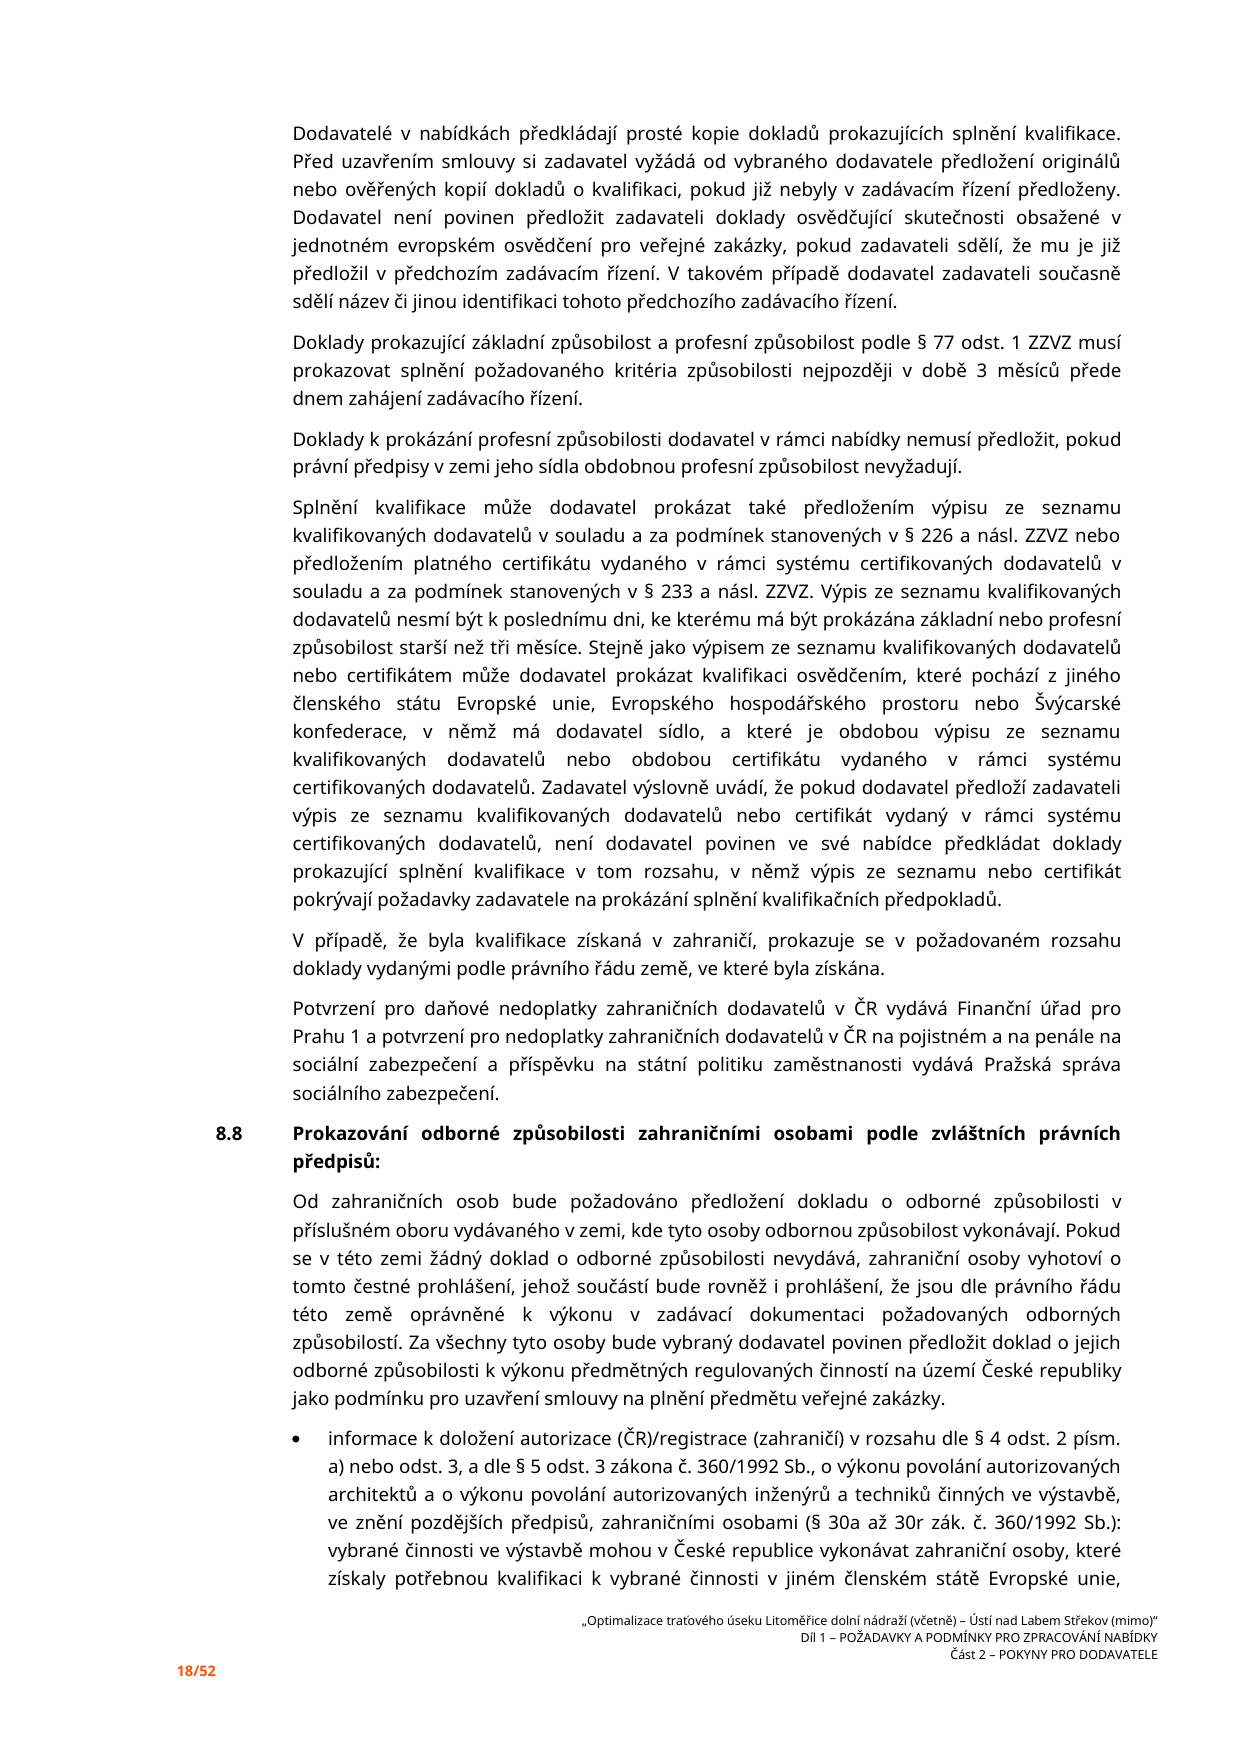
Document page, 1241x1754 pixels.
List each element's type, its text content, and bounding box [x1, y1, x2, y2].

text Potvrzení pro daňové nedoplatky zahraničních dodavatelů v ČR vydává Finanční úřad pro Prahu 1 a potvrzení pro nedoplatky zahraničních dodavatelů v ČR na pojistném a na penále na sociální zabezpečení a příspěvku na státní politiku zaměstnanosti vydává Pražská správa sociálního zabezpečení. [292, 996, 1122, 1105]
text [292, 1426, 1122, 1591]
text Prokazování odborné způsobilosti zahraničními osobami podle zvláštních právních předpisů: [216, 1120, 1122, 1174]
text Od zahraničních osob bude požadováno předložení dokladu o odborné způsobilosti v příslušném oboru vydávaného v zemi, kde tyto osoby odbornou způsobilost vykonávají. Pokud se v této zemi žádný doklad o odborné způsobilosti nevydává, zahraniční osoby vyhotoví o tomto čestné prohlášení, jehož součástí bude rovněž i prohlášení, že jsou dle právního řádu této země oprávněné k výkonu v zadávací dokumentaci požadovaných odborných způsobilostí. Za všechny tyto osoby bude vybraný dodavatel povinen předložit doklad o jejich odborné způsobilosti k výkonu předmětných regulovaných činností na území České republiky jako podmínku pro uzavření smlouvy na plnění předmětu veřejné zakázky. [292, 1189, 1122, 1411]
text Splnění kvalifikace může dodavatel prokázat také předložením výpisu ze seznamu kvalifikovaných dodavatelů v souladu a za podmínek stanovených v § 226 a násl. ZZVZ nebo předložením platného certifikátu vydaného v rámci systému certifikovaných dodavatelů v souladu a za podmínek stanovených v § 233 a násl. ZZVZ. Výpis ze seznamu kvalifikovaných dodavatelů nesmí být k poslednímu dni, ke kterému má být prokázána základní nebo profesní způsobilost starší než tři měsíce. Stejně jako výpisem ze seznamu kvalifikovaných dodavatelů nebo certifikátem může dodavatel prokázat kvalifikaci osvědčením, které pochází z jiného členského státu Evropské unie, Evropského hospodářského prostoru nebo Švýcarské konfederace, v němž má dodavatel sídlo, a které je obdobou výpisu ze seznamu kvalifikovaných dodavatelů nebo obdobou certifikátu vydaného v rámci systému certifikovaných dodavatelů. Zadavatel výslovně uvádí, že pokud dodavatel předloží zadavateli výpis ze seznamu kvalifikovaných dodavatelů nebo certifikát vydaný v rámci systému certifikovaných dodavatelů, není dodavatel povinen ve své nabídce předkládat doklady prokazující splnění kvalifikace v tom rozsahu, v němž výpis ze seznamu nebo certifikát pokrývají požadavky zadavatele na prokázání splnění kvalifikačních předpokladů. [292, 494, 1122, 912]
text Doklady k prokázání profesní způsobilosti dodavatel v rámci nabídky nemusí předložit, pokud právní předpisy v zemi jeho sídla obdobnou profesní způsobilost nevyžadují. [292, 426, 1122, 479]
text Doklady prokazující základní způsobilost a profesní způsobilost podle § 77 odst. 1 ZZVZ musí prokazovat splnění požadovaného kritéria způsobilosti nejpozději v době 3 měsíců přede dnem zahájení zadávacího řízení. [292, 329, 1122, 411]
text V případě, že byla kvalifikace získaná v zahraničí, prokazuje se v požadovaném rozsahu doklady vydanými podle právního řádu země, ve které byla získána. [292, 927, 1122, 981]
text Dodavatelé v nabídkách předkládají prosté kopie dokladů prokazujících splnění kvalifikace. Před uzavřením smlouvy si zadavatel vyžádá od vybraného dodavatele předložení originálů nebo ověřených kopií dokladů o kvalifikaci, pokud již nebyly v zadávacím řízení předloženy. Dodavatel není povinen předložit zadavateli doklady osvědčující skutečnosti obsažené v jednotném evropském osvědčení pro veřejné zakázky, pokud zadavateli sdělí, že mu je již předložil v předchozím zadávacím řízení. V takovém případě dodavatel zadavateli současně sdělí název či jinou identifikaci tohoto předchozího zadávacího řízení. [292, 121, 1122, 314]
